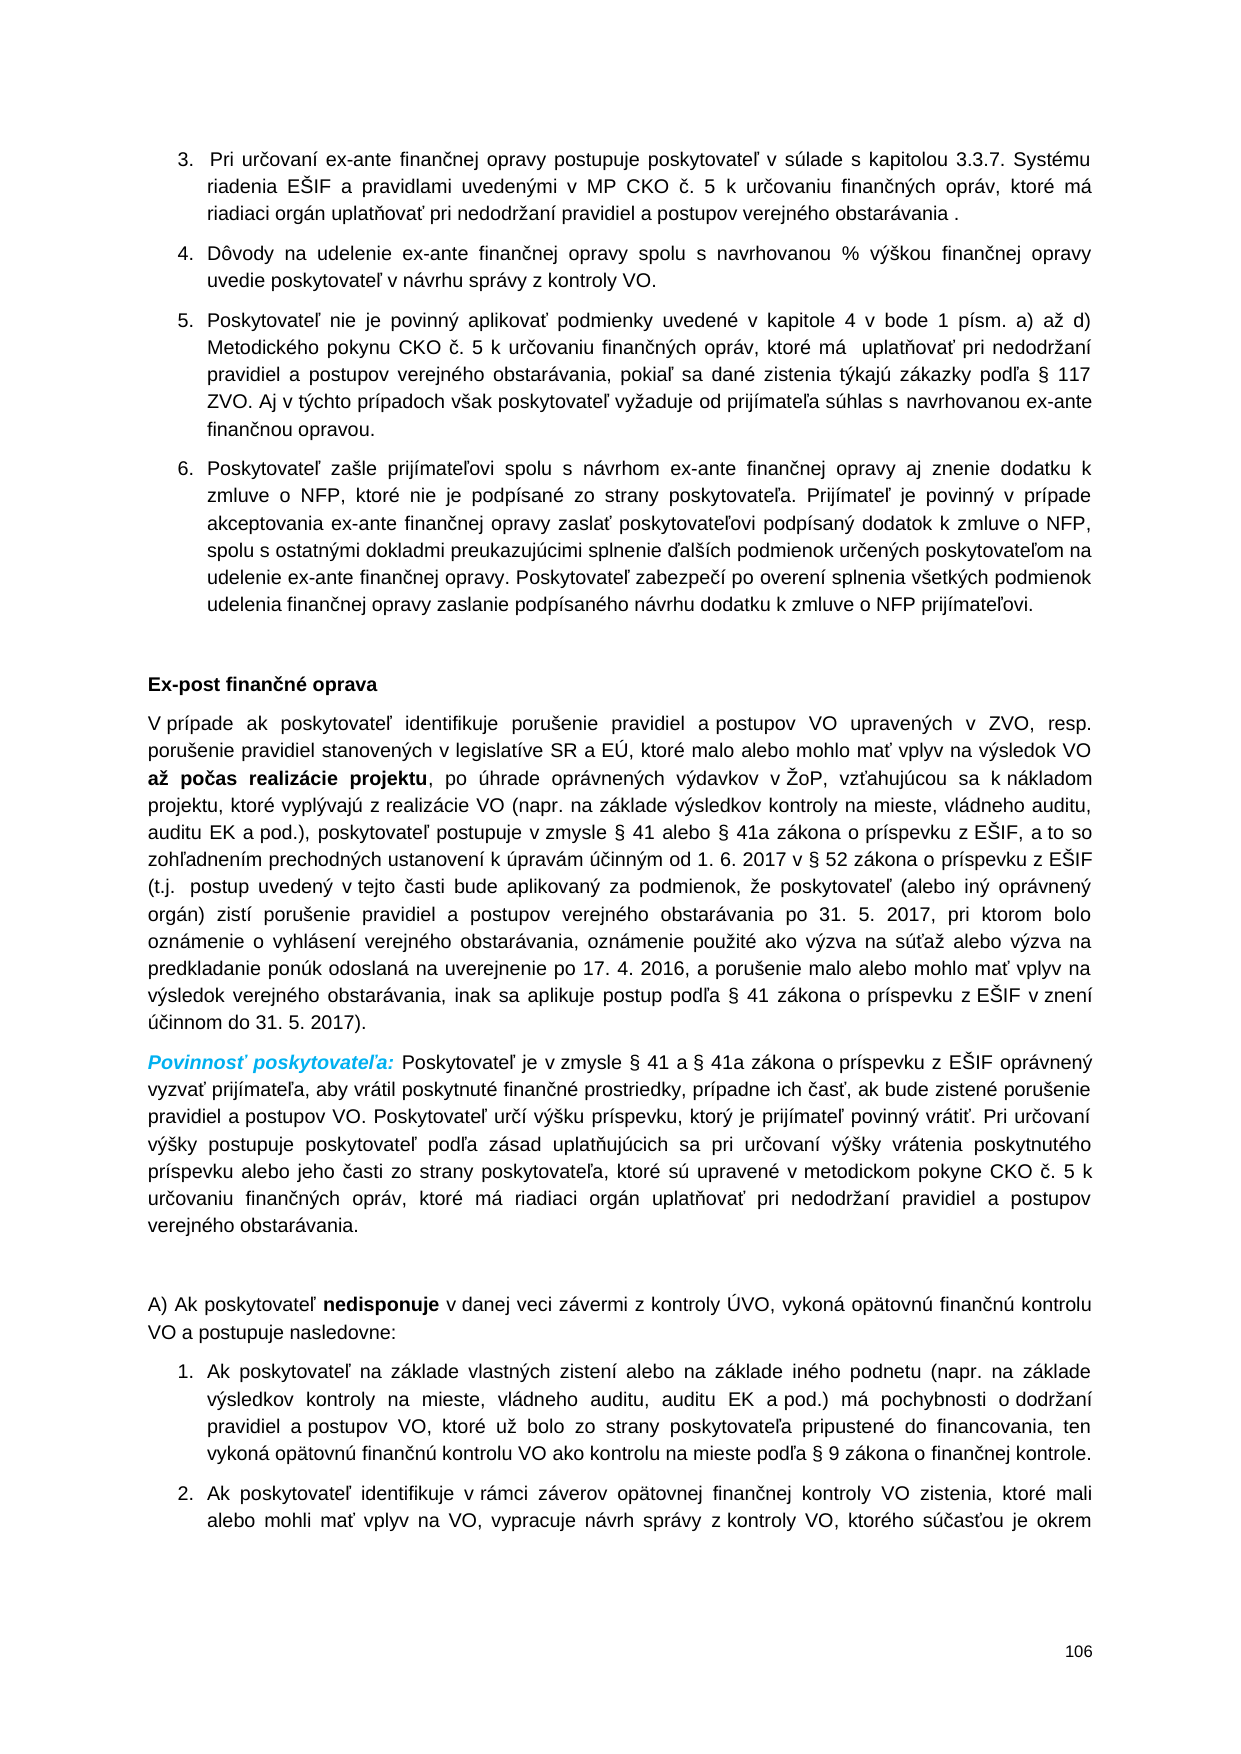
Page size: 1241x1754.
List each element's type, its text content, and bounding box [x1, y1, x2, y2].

text Ex-post finančné oprava [148, 672, 1092, 695]
text V prípade ak poskytovateľ identifikuje porušenie pravidiel a postupov VO upravených v ZVO, resp. porušenie pravidiel stanovených v legislatíve SR a EÚ, ktoré malo alebo mohlo mať vplyv na výsledok VO až počas realizácie projektu, po úhrade oprávnených výdavkov v ŽoP, vzťahujúcou sa k nákladom projektu, ktoré vyplývajú z realizácie VO (napr. na základe výsledkov kontroly na mieste, vládneho auditu, auditu EK a pod.), poskytovateľ postupuje v zmysle § 41 alebo § 41a zákona o príspevku z EŠIF, a to so zohľadnením prechodných ustanovení k úpravám účinným od 1. 6. 2017 v § 52 zákona o príspevku z EŠIF (t.j. postup uvedený v tejto časti bude aplikovaný za podmienok, že poskytovateľ (alebo iný oprávnený orgán) zistí porušenie pravidiel a postupov verejného obstarávania po 31. 5. 2017, pri ktorom bolo oznámenie o vyhlásení verejného obstarávania, oznámenie použité ako výzva na súťaž alebo výzva na predkladanie ponúk odoslaná na uverejnenie po 17. 4. 2016, a porušenie malo alebo mohlo mať vplyv na výsledok verejného obstarávania, inak sa aplikuje postup podľa § 41 zákona o príspevku z EŠIF v znení účinnom do 31. 5. 2017). [148, 712, 1092, 1034]
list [177, 1481, 1092, 1558]
text 5. Poskytovateľ nie je povinný aplikovať podmienky uvedené v kapitole 4 v bode 1 písm. a) až d) Metodického pokynu CKO č. 5 k určovaniu finančných opráv, ktoré má uplatňovať pri nedodržaní pravidiel a postupov verejného obstarávania, pokiaľ sa dané zistenia týkajú zákazky podľa § 117 ZVO. Aj v týchto prípadoch však poskytovateľ vyžaduje od prijímateľa súhlas s navrhovanou ex-ante finančnou opravou. [177, 309, 1092, 440]
text 4. Dôvody na udelenie ex-ante finančnej opravy spolu s navrhovanou % výškou finančnej opravy uvedie poskytovateľ v návrhu správy z kontroly VO. [177, 242, 1092, 292]
text 6. Poskytovateľ zašle prijímateľovi spolu s návrhom ex-ante finančnej opravy aj znenie dodatku k zmluve o NFP, ktoré nie je podpísané zo strany poskytovateľa. Prijímateľ je povinný v prípade akceptovania ex-ante finančnej opravy zaslať poskytovateľovi podpísaný dodatok k zmluve o NFP, spolu s ostatnými dokladmi preukazujúcimi splnenie ďalších podmienok určených poskytovateľom na udelenie ex-ante finančnej opravy. Poskytovateľ zabezpečí po overení splnenia všetkých podmienok udelenia finančnej opravy zaslanie podpísaného návrhu dodatku k zmluve o NFP prijímateľovi. [177, 457, 1092, 616]
text 3. Pri určovaní ex-ante finančnej opravy postupuje poskytovateľ v súlade s kapitolou 3.3.7. Systému riadenia EŠIF a pravidlami uvedenými v MP CKO č. 5 k určovaniu finančných opráv, ktoré má riadiaci orgán uplatňovať pri nedodržaní pravidiel a postupov verejného obstarávania . [177, 148, 1092, 225]
text Povinnosť poskytovateľa: Poskytovateľ je v zmysle § 41 a § 41a zákona o príspevku z EŠIF oprávnený vyzvať prijímateľa, aby vrátil poskytnuté finančné prostriedky, prípadne ich časť, ak bude zistené porušenie pravidiel a postupov VO. Poskytovateľ určí výšku príspevku, ktorý je prijímateľ povinný vrátiť. Pri určovaní výšky postupuje poskytovateľ podľa zásad uplatňujúcich sa pri určovaní výšky vrátenia poskytnutého príspevku alebo jeho časti zo strany poskytovateľa, ktoré sú upravené v metodickom pokyne CKO č. 5 k určovaniu finančných opráv, ktoré má riadiaci orgán uplatňovať pri nedodržaní pravidiel a postupov verejného obstarávania. [148, 1051, 1092, 1237]
list Ak poskytovateľ na základe vlastných zistení alebo na základe iného podnetu (napr. na základe výsledkov kontroly na mieste, vládneho auditu, auditu EK a pod.) má pochybnosti o dodržaní pravidiel a postupov VO, ktoré už bolo zo strany poskytovateľa pripustené do financovania, ten vykoná opätovnú finančnú kontrolu VO ako kontrolu na mieste podľa § 9 zákona o finančnej kontrole. [177, 1360, 1092, 1464]
text A) Ak poskytovateľ nedisponuje v danej veci závermi z kontroly ÚVO, vykoná opätovnú finančnú kontrolu VO a postupuje nasledovne: [148, 1293, 1092, 1343]
